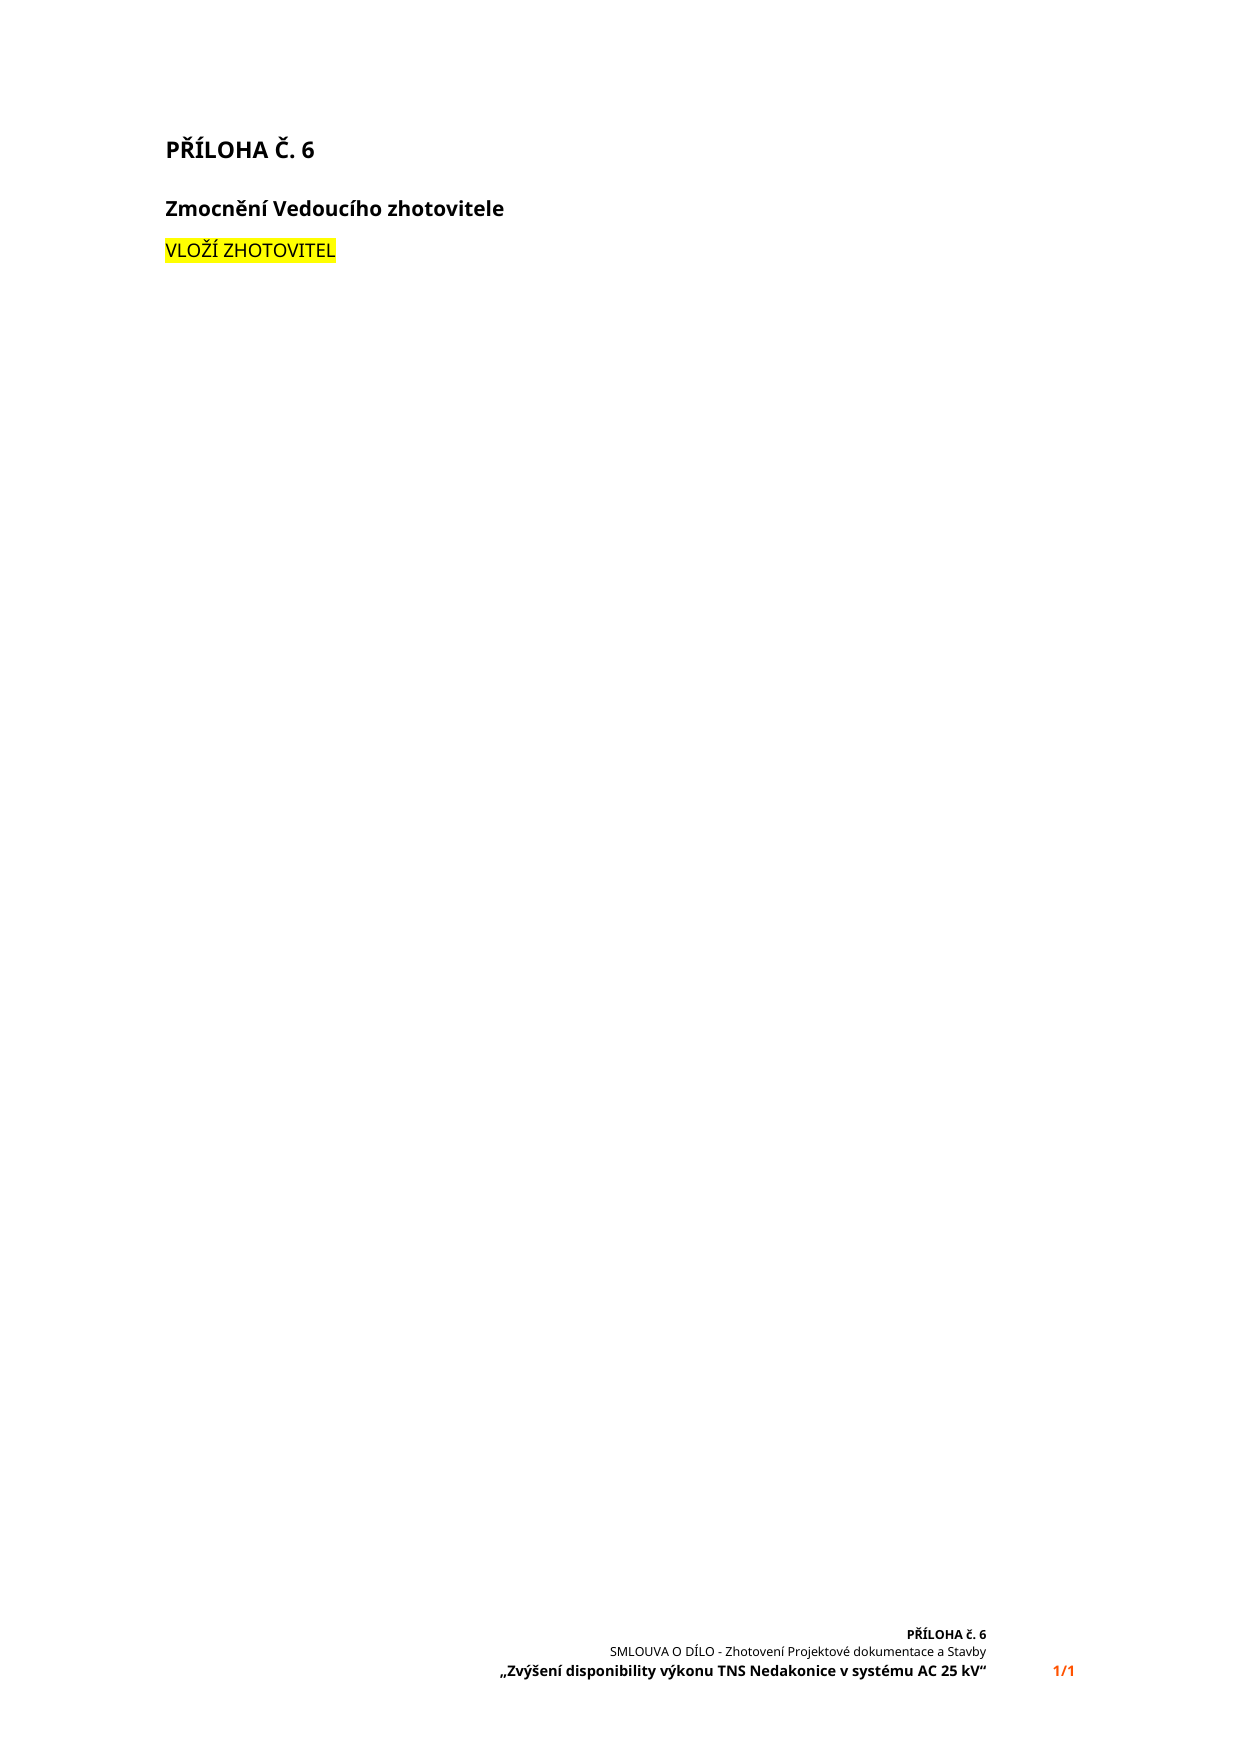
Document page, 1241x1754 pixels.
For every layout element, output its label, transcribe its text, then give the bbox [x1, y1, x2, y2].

text Příloha č. 6 [165, 134, 1075, 166]
text Zmocnění Vedoucího zhotovitele [165, 194, 1075, 222]
text VLOŽÍ ZHOTOVITEL [165, 237, 1075, 263]
